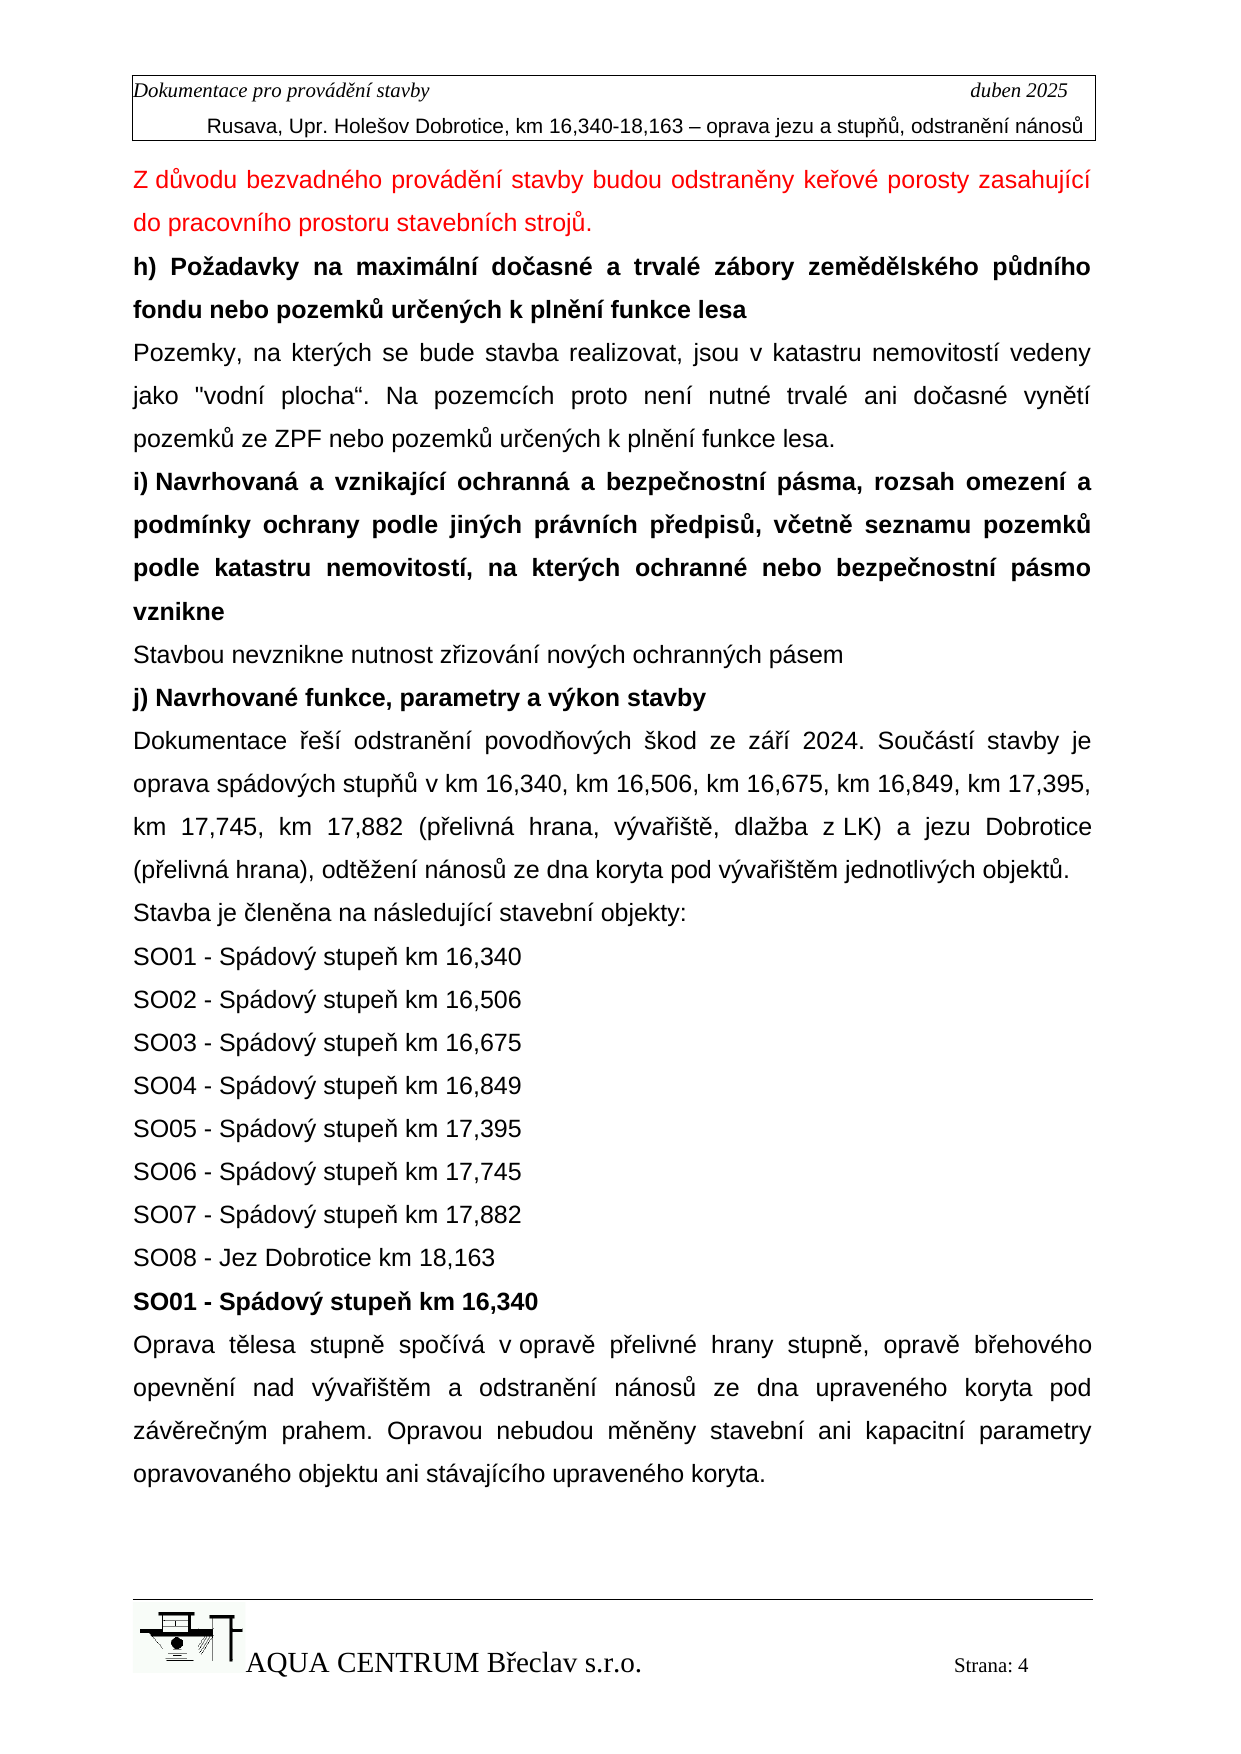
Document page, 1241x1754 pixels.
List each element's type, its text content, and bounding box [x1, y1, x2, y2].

text j) Navrhované funkce, parametry a výkon stavby [133, 683, 1093, 712]
list Z důvodu bezvadného provádění stavby budou odstraněny keřové porosty zasahující do pracovního prostoru stavebních strojů. [133, 165, 1093, 237]
text SO05 - Spádový stupeň km 17,395 [133, 1114, 1093, 1143]
picture [132, 1602, 246, 1673]
text i) Navrhovaná a vznikající ochranná a bezpečnostní pásma, rozsah omezení a podmínky ochrany podle jiných právních předpisů, včetně seznamu pozemků podle katastru nemovitostí, na kterých ochranné nebo bezpečnostní pásmo vznikne [133, 467, 1093, 625]
text SO01 - Spádový stupeň km 16,340 [133, 1287, 1093, 1315]
text SO01 - Spádový stupeň km 16,340 [133, 942, 1093, 970]
text SO04 - Spádový stupeň km 16,849 [133, 1071, 1093, 1100]
list h) Požadavky na maximální dočasné a trvalé zábory zemědělského půdního fondu nebo pozemků určených k plnění funkce lesa [133, 252, 1093, 323]
text SO02 - Spádový stupeň km 16,506 [133, 985, 1093, 1013]
text Stavba je členěna na následující stavební objekty: [133, 898, 1093, 927]
text Oprava tělesa stupně spočívá v opravě přelivné hrany stupně, opravě břehového opevnění nad vývařištěm a odstranění nánosů ze dna upraveného koryta pod závěrečným prahem. Opravou nebudou měněny stavební ani kapacitní parametry opravovaného objektu ani stávajícího upraveného koryta. [133, 1330, 1093, 1488]
text SO03 - Spádový stupeň km 16,675 [133, 1028, 1093, 1057]
text SO08 - Jez Dobrotice km 18,163 [133, 1243, 1093, 1272]
text SO07 - Spádový stupeň km 17,882 [133, 1200, 1093, 1229]
text Dokumentace řeší odstranění povodňových škod ze září 2024. Součástí stavby je oprava spádových stupňů v km 16,340, km 16,506, km 16,675, km 16,849, km 17,395, km 17,745, km 17,882 (přelivná hrana, vývařiště, dlažba z LK) a jezu Dobrotice (přelivná hrana), odtěžení nánosů ze dna koryta pod vývařištěm jednotlivých objektů. [133, 726, 1093, 884]
text Stavbou nevznikne nutnost zřizování nových ochranných pásem [133, 640, 1093, 668]
list Pozemky, na kterých se bude stavba realizovat, jsou v katastru nemovitostí vedeny jako "vodní plocha“. Na pozemcích proto není nutné trvalé ani dočasné vynětí pozemků ze ZPF nebo pozemků určených k plnění funkce lesa. [133, 338, 1093, 453]
text SO06 - Spádový stupeň km 17,745 [133, 1157, 1093, 1186]
